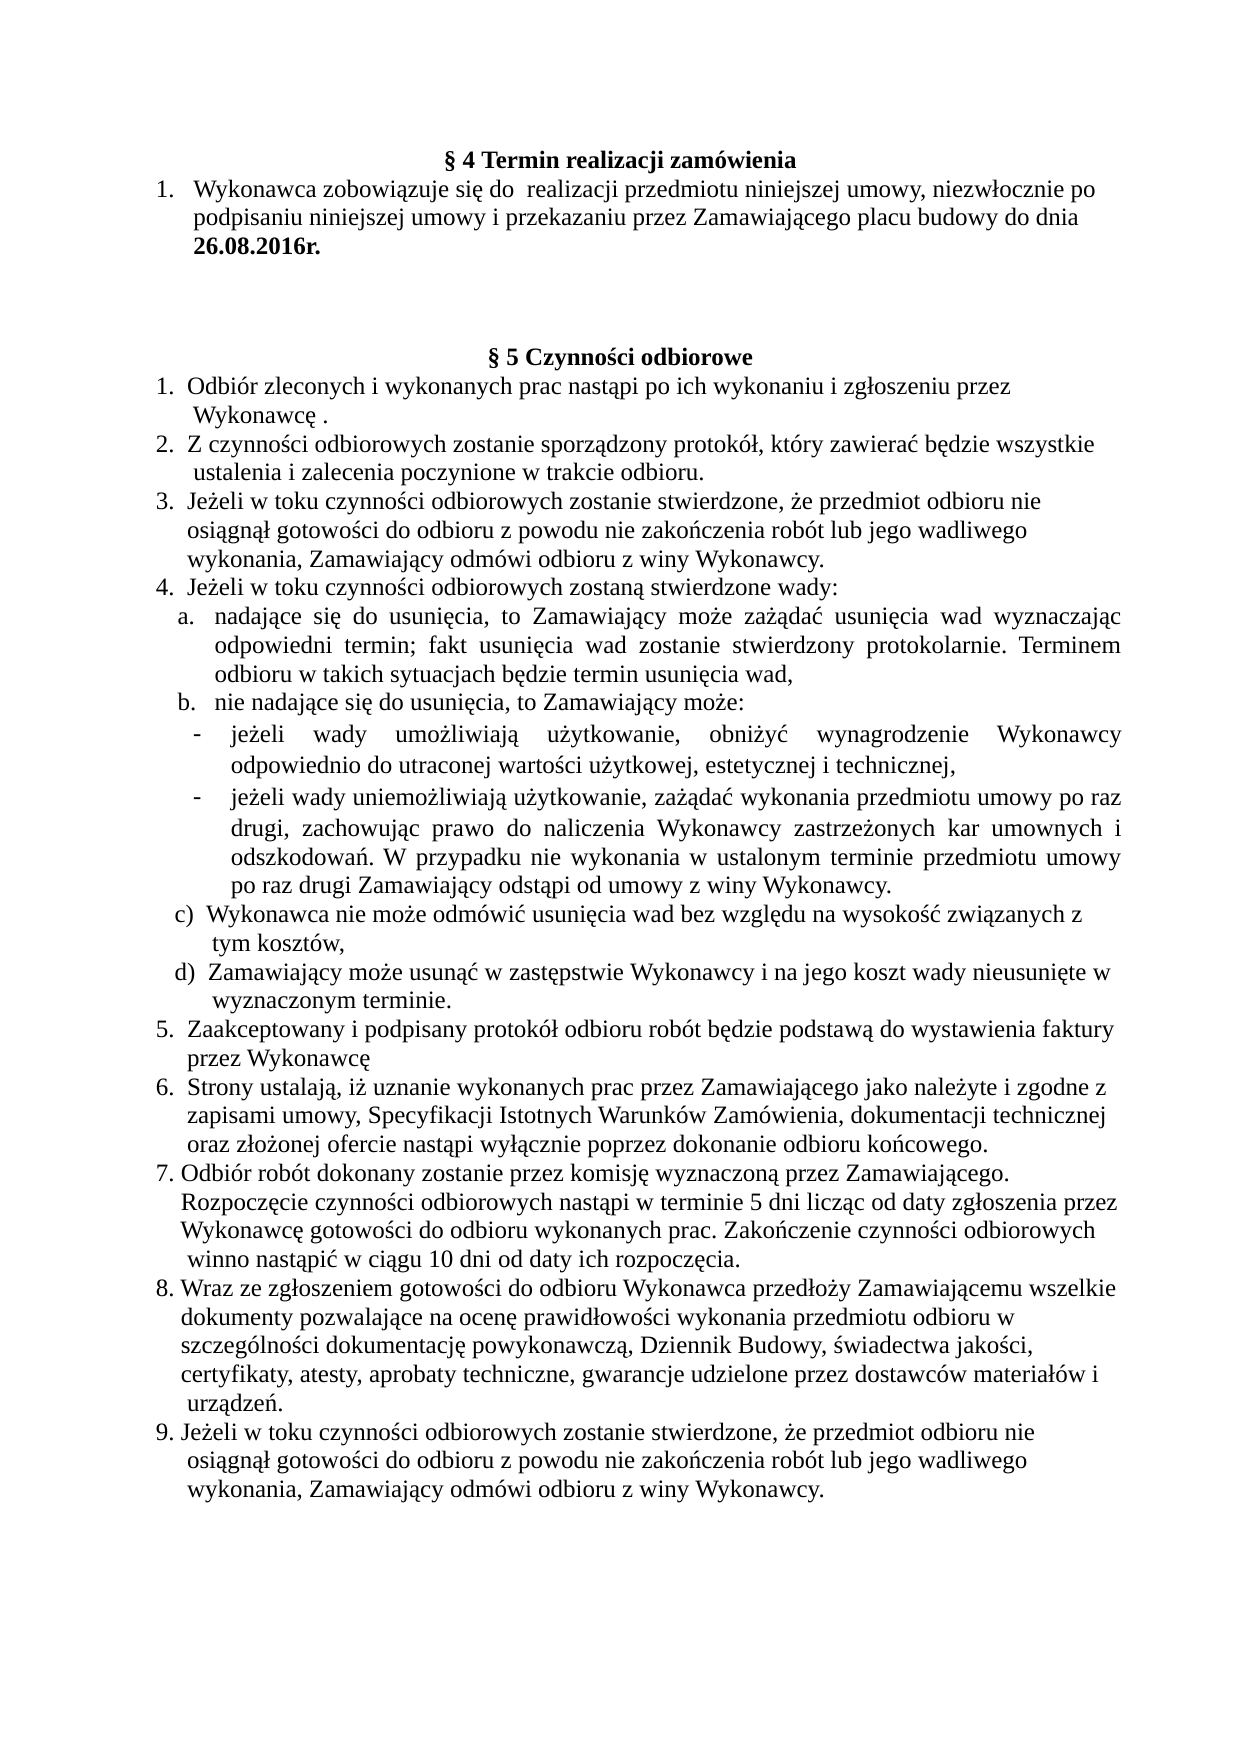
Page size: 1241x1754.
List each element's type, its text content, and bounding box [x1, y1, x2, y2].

text 2. Z czynności odbiorowych zostanie sporządzony protokół, który zawierać będzie wszystkie [118, 429, 1122, 457]
text Rozpoczęcie czynności odbiorowych nastąpi w terminie 5 dni licząc od daty zgłoszenia przez [118, 1187, 1122, 1216]
text winno nastąpić w ciągu 10 dni od daty ich rozpoczęcia. [118, 1244, 1122, 1273]
list nie nadające się do usunięcia, to Zamawiający może: [177, 687, 1122, 716]
text d) Zamawiający może usunąć w zastępstwie Wykonawcy i na jego koszt wady nieusunięte w [118, 957, 1122, 986]
text przez Wykonawcę [118, 1043, 1122, 1072]
text 7. Odbiór robót dokonany zostanie przez komisję wyznaczoną przez Zamawiającego. [118, 1158, 1122, 1187]
text certyfikaty, atesty, aprobaty techniczne, gwarancje udzielone przez dostawców materiałów i [156, 1359, 1122, 1388]
text c) Wykonawca nie może odmówić usunięcia wad bez względu na wysokość związanych z [118, 899, 1122, 928]
text urządzeń. [156, 1388, 1122, 1417]
text zapisami umowy, Specyfikacji Istotnych Warunków Zamówienia, dokumentacji technicznej [118, 1101, 1122, 1129]
text wykonania, Zamawiający odmówi odbioru z winy Wykonawcy. [156, 544, 1122, 572]
text 8. Wraz ze zgłoszeniem gotowości do odbioru Wykonawca przedłoży Zamawiającemu wszelkie [156, 1273, 1122, 1302]
text 3. Jeżeli w toku czynności odbiorowych zostanie stwierdzone, że przedmiot odbioru nie [156, 486, 1122, 515]
text Wykonawcę gotowości do odbioru wykonanych prac. Zakończenie czynności odbiorowych [118, 1216, 1122, 1244]
text 1. Odbiór zleconych i wykonanych prac nastąpi po ich wykonaniu i zgłoszeniu przez [118, 371, 1122, 400]
text osiągnął gotowości do odbioru z powodu nie zakończenia robót lub jego wadliwego [156, 515, 1122, 544]
text dokumenty pozwalające na ocenę prawidłowości wykonania przedmiotu odbioru w [156, 1302, 1122, 1331]
list jeżeli wady umożliwiają użytkowanie, obniżyć wynagrodzenie Wykonawcy odpowiednio do utraconej wartości użytkowej, estetycznej i technicznej, [193, 716, 1122, 779]
text 5. Zaakceptowany i podpisany protokół odbioru robót będzie podstawą do wystawienia faktury [118, 1014, 1122, 1043]
list nadające się do usunięcia, to Zamawiający może zażądać usunięcia wad wyznaczając odpowiedni termin; fakt usunięcia wad zostanie stwierdzony protokolarnie. Terminem odbioru w takich sytuacjach będzie termin usunięcia wad, [177, 601, 1122, 687]
text wykonania, Zamawiający odmówi odbioru z winy Wykonawcy. [118, 1474, 1122, 1503]
list jeżeli wady uniemożliwiają użytkowanie, zażądać wykonania przedmiotu umowy po raz drugi, zachowując prawo do naliczenia Wykonawcy zastrzeżonych kar umownych i odszkodowań. W przypadku nie wykonania w ustalonym terminie przedmiotu umowy po raz drugi Zamawiający odstąpi od umowy z winy Wykonawcy. [193, 779, 1122, 899]
text osiągnął gotowości do odbioru z powodu nie zakończenia robót lub jego wadliwego [118, 1446, 1122, 1474]
text ustalenia i zalecenia poczynione w trakcie odbioru. [118, 457, 1122, 486]
list Wykonawca zobowiązuje się do realizacji przedmiotu niniejszej umowy, niezwłocznie po podpisaniu niniejszej umowy i przekazaniu przez Zamawiającego placu budowy do dnia 26.08.2016r. [156, 174, 1122, 260]
text § 4 Termin realizacji zamówienia [118, 145, 1122, 174]
text wyznaczonym terminie. [118, 986, 1122, 1014]
text oraz złożonej ofercie nastąpi wyłącznie poprzez dokonanie odbioru końcowego. [118, 1129, 1122, 1158]
text 9. Jeżeli w toku czynności odbiorowych zostanie stwierdzone, że przedmiot odbioru nie [118, 1417, 1122, 1446]
text § 5 Czynności odbiorowe [118, 342, 1122, 371]
text szczególności dokumentację powykonawczą, Dziennik Budowy, świadectwa jakości, [156, 1331, 1122, 1359]
text 6. Strony ustalają, iż uznanie wykonanych prac przez Zamawiającego jako należyte i zgodne z [118, 1072, 1122, 1101]
text tym kosztów, [118, 928, 1122, 957]
text 4. Jeżeli w toku czynności odbiorowych zostaną stwierdzone wady: [118, 572, 1122, 601]
text Wykonawcę . [118, 400, 1122, 429]
